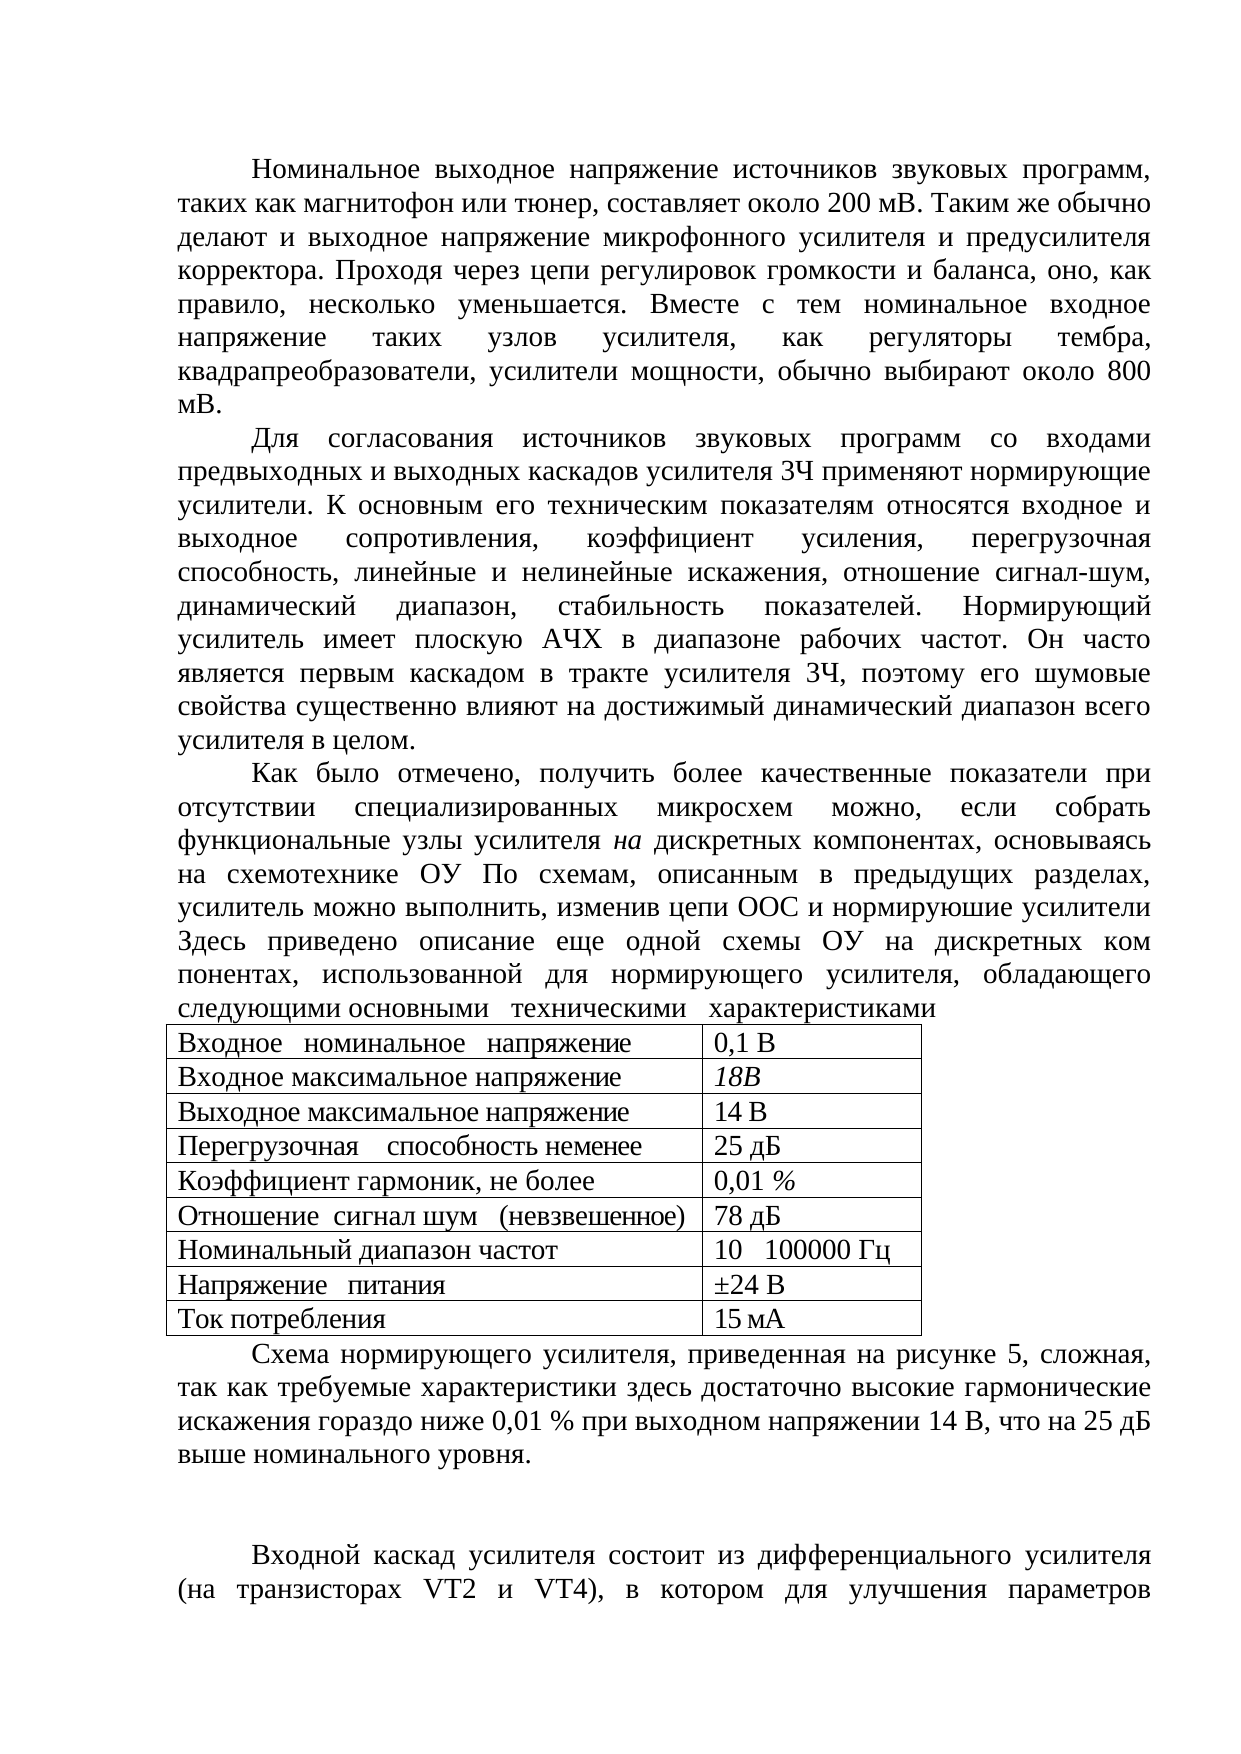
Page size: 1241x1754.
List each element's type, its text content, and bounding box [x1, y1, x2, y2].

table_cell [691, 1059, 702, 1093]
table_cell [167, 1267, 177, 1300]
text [177, 1537, 1152, 1604]
text Номинальное выходное напряжение источников звуковых программ, таких как магнитофон или тюнер, составляет около 200 мВ. Таким же обычно делают и выходное напряжение микрофонного усилителя и предусилителя корректора. Проходя через цепи регулировок громкости и баланса, оно, как правило, несколько уменьшается. Вместе с тем номинальное входное напряжение таких узлов усилителя, как регуляторы тембра, квадрапреобразователи, усилители мощности, обычно выбирают около 800 мВ. [177, 152, 1152, 420]
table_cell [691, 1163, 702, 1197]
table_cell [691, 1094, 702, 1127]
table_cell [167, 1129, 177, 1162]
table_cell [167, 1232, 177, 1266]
text Схема нормирующего усилителя, приведенная на рисунке 5, сложная, так как требуемые характеристики здесь достаточно высокие гармонические искажения гораздо ниже 0,01 % при выходном напряжении 14 В, что на 25 дБ выше номинального уровня. [177, 1336, 1152, 1470]
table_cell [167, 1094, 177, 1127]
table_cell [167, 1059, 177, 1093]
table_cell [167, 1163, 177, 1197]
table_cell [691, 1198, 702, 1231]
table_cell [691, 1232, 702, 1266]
text Как было отмечено, получить более качественные показатели при отсутствии специализированных микросхем можно, если собрать функциональные узлы усилителя на дискретных компонентах, основываясь на схемотехнике ОУ По схемам, описанным в предыдущих разделах, усилитель можно выполнить, изменив цепи ООС и нормируюшие усилители Здесь приведено описание еще одной схемы ОУ на дискретных ком понентах, использованной для нормирующего усилителя, обладающего следующими основными техническими характеристиками [177, 755, 1152, 1024]
text Для согласования источников звуковых программ со входами предвыходных и выходных каскадов усилителя 3Ч применяют нормирующие усилители. К основным его техническим показателям относятся входное и выходное сопротивления, коэффициент усиления, перегрузочная способность, линейные и нелинейные искажения, отношение сигнал-шум, динамический диапазон, стабильность показателей. Нормирующий усилитель имеет плоскую АЧХ в диапазоне рабочих частот. Он часто является первым каскадом в тракте усилителя 3Ч, поэтому его шумовые свойства существенно влияют на достижимый динамический диапазон всего усилителя в целом. [177, 420, 1152, 755]
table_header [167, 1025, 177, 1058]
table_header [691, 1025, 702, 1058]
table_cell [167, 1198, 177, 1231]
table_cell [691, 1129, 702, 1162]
